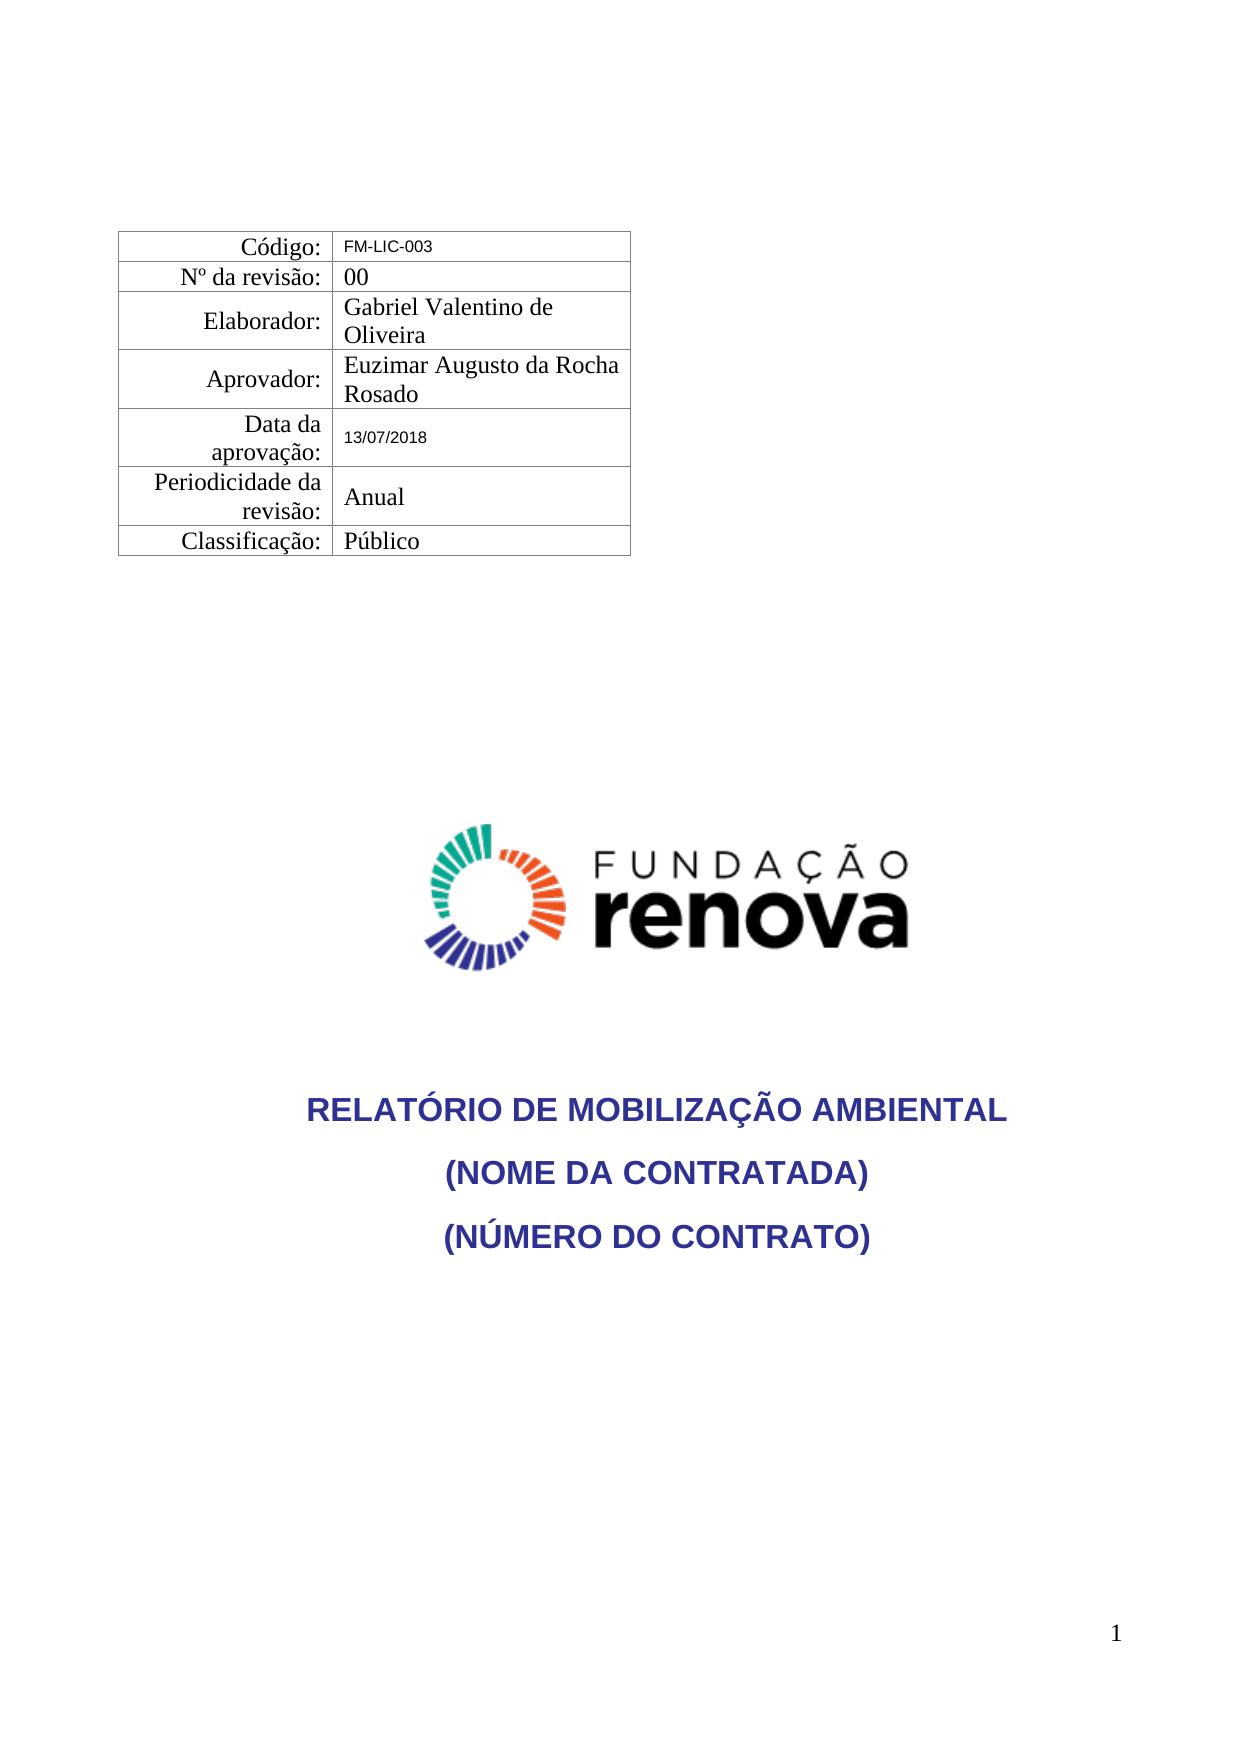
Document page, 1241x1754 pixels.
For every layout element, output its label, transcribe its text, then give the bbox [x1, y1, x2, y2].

table_cell [119, 467, 332, 525]
text RELATÓRIO DE MOBILIZAÇÃO AMBIENTAL [118, 1090, 1122, 1128]
table_cell [119, 409, 332, 466]
picture [371, 795, 944, 1012]
table_cell [119, 262, 332, 291]
table_cell [333, 262, 630, 291]
table_cell [119, 350, 332, 408]
text (NÚMERO DO CONTRATO) [118, 1217, 1122, 1255]
table_cell [119, 526, 332, 554]
table_header FM-LIC-003 [333, 232, 630, 261]
table_cell [333, 350, 630, 408]
text (NOME DA CONTRATADA) [118, 1153, 1122, 1192]
